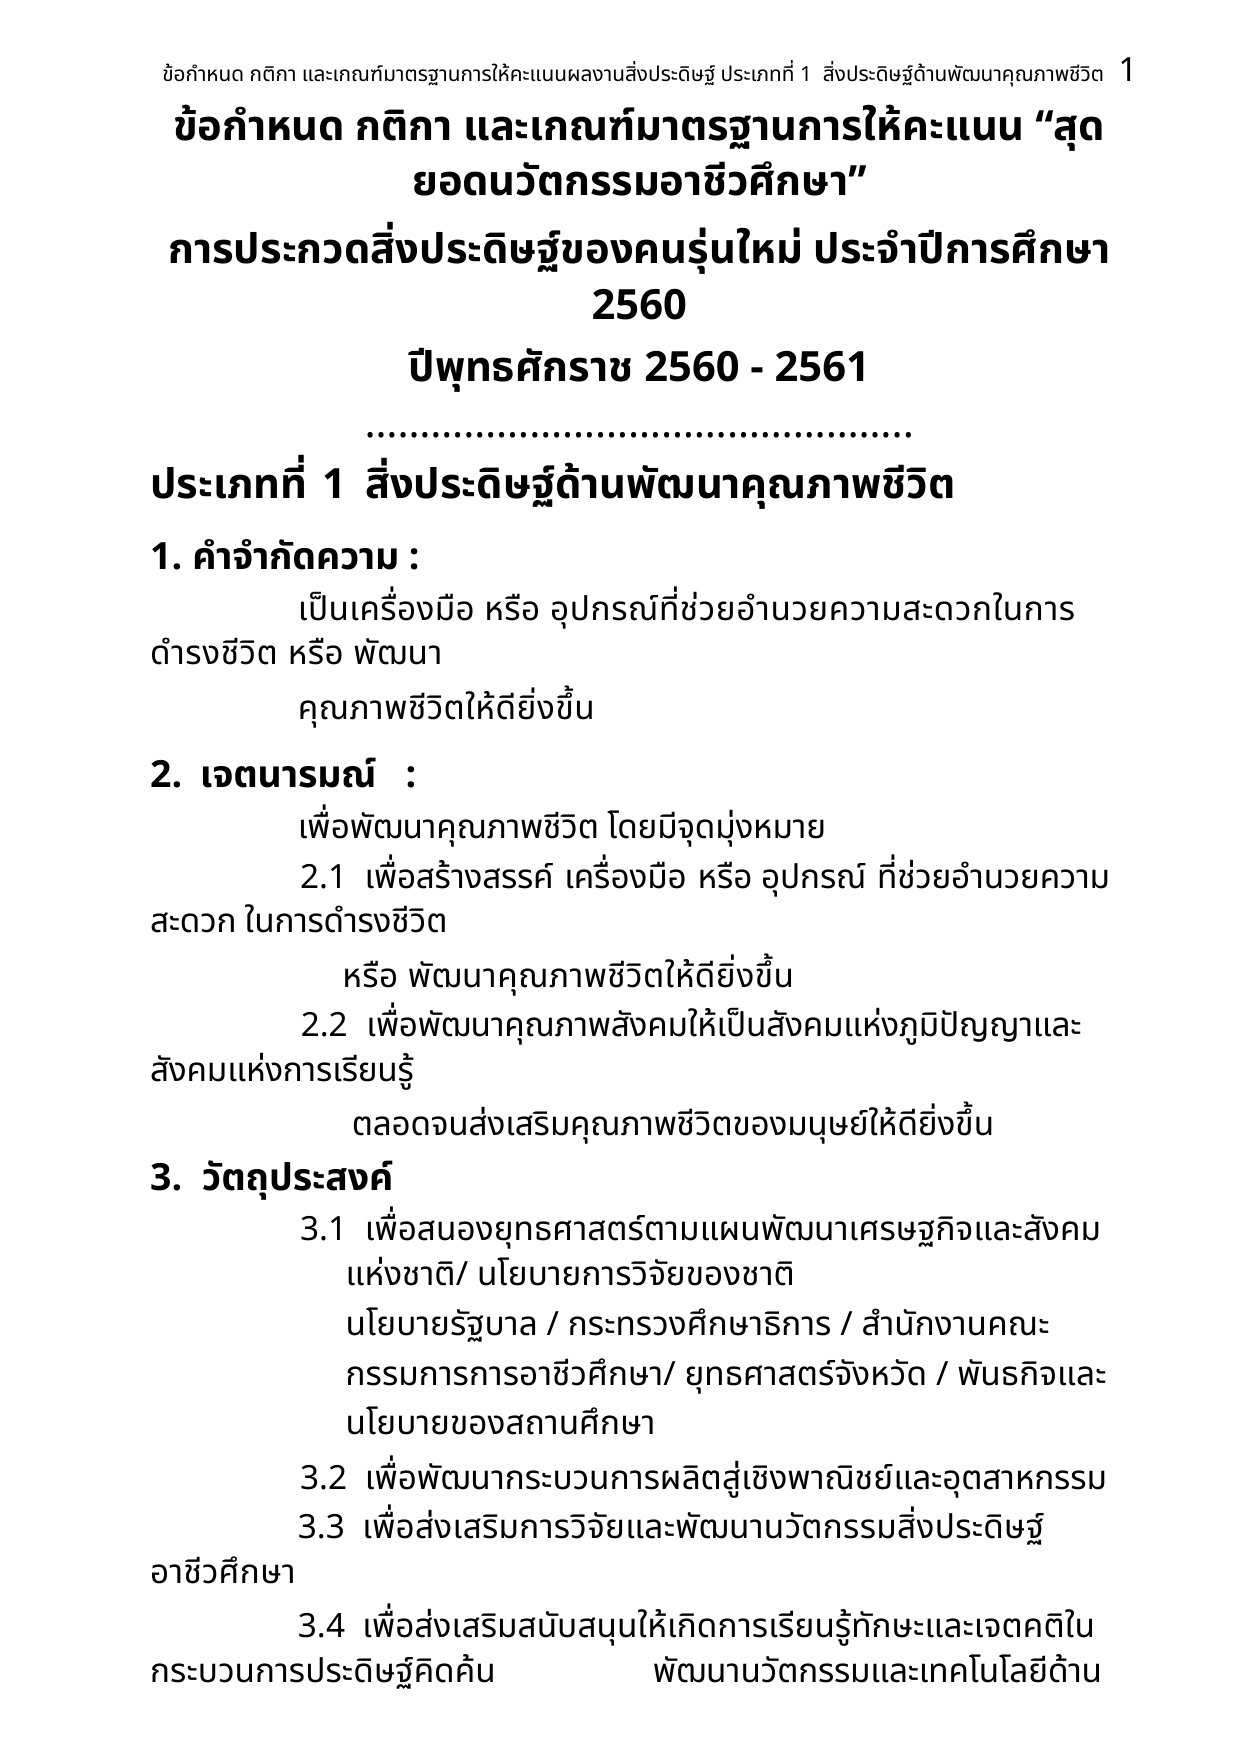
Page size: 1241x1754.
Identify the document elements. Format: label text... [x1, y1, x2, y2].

subtitle ………………………………………….. [150, 393, 1128, 449]
text 3.3 เพื่อส่งเสริมการวิจัยและพัฒนานวัตกรรมสิ่งประดิษฐ์อาชีวศึกษา [150, 1499, 1137, 1598]
subtitle 1. คำจำกัดความ : [150, 525, 1137, 581]
text 3.1 เพื่อสนองยุทธศาสตร์ตามแผนพัฒนาเศรษฐกิจและสังคมแห่งชาติ/ นโยบายการวิจัยของชาติ นโยบายรัฐบาล / กระทรวงศึกษาธิการ / สำนักงานคณะกรรมการการอาชีวศึกษา/ ยุทธศาสตร์จังหวัด / พันธกิจและนโยบายของสถานศึกษา [300, 1201, 1137, 1449]
text ตลอดจนส่งเสริมคุณภาพชีวิตของมนุษย์ให้ดียิ่งขึ้น [150, 1096, 1113, 1145]
subtitle ประเภทที่ 1 สิ่งประดิษฐ์ด้านพัฒนาคุณภาพชีวิต [150, 449, 1137, 511]
text 2.1 เพื่อสร้างสรรค์ เครื่องมือ หรือ อุปกรณ์ ที่ช่วยอํานวยความสะดวก ในการดํารงชีวิต [150, 848, 1137, 948]
subtitle ปีพุทธศักราช 2560 - 2561 [150, 331, 1128, 393]
subtitle การประกวดสิ่งประดิษฐ์ของคนรุ่นใหม่ ประจำปีการศึกษา 2560 [150, 214, 1128, 331]
text 2.2 เพื่อพัฒนาคุณภาพสังคมให้เป็นสังคมแห่งภูมิปัญญาและสังคมแห่งการเรียนรู้ [150, 997, 1113, 1096]
subtitle 3. วัตถุประสงค์ [150, 1145, 1137, 1201]
text หรือ พัฒนาคุณภาพชีวิตให้ดียิ่งขึ้น [150, 948, 1137, 997]
subtitle เป็นเครื่องมือ หรือ อุปกรณ์ที่ช่วยอำนวยความสะดวกในการดำรงชีวิต หรือ พัฒนา [150, 581, 1137, 680]
subtitle คุณภาพชีวิตให้ดียิ่งขึ้น [150, 680, 1137, 729]
subtitle เพื่อพัฒนาคุณภาพชีวิต โดยมีจุดมุ่งหมาย [150, 799, 1137, 848]
subtitle ข้อกำหนด กติกา และเกณฑ์มาตรฐานการให้คะแนน “สุดยอดนวัตกรรมอาชีวศึกษา” [150, 91, 1128, 214]
subtitle 2. เจตนารมณ์ : [150, 743, 1137, 799]
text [150, 1598, 1137, 1697]
text 3.2 เพื่อพัฒนากระบวนการผลิตสู่เชิงพาณิชย์และอุตสาหกรรม [225, 1449, 1137, 1499]
